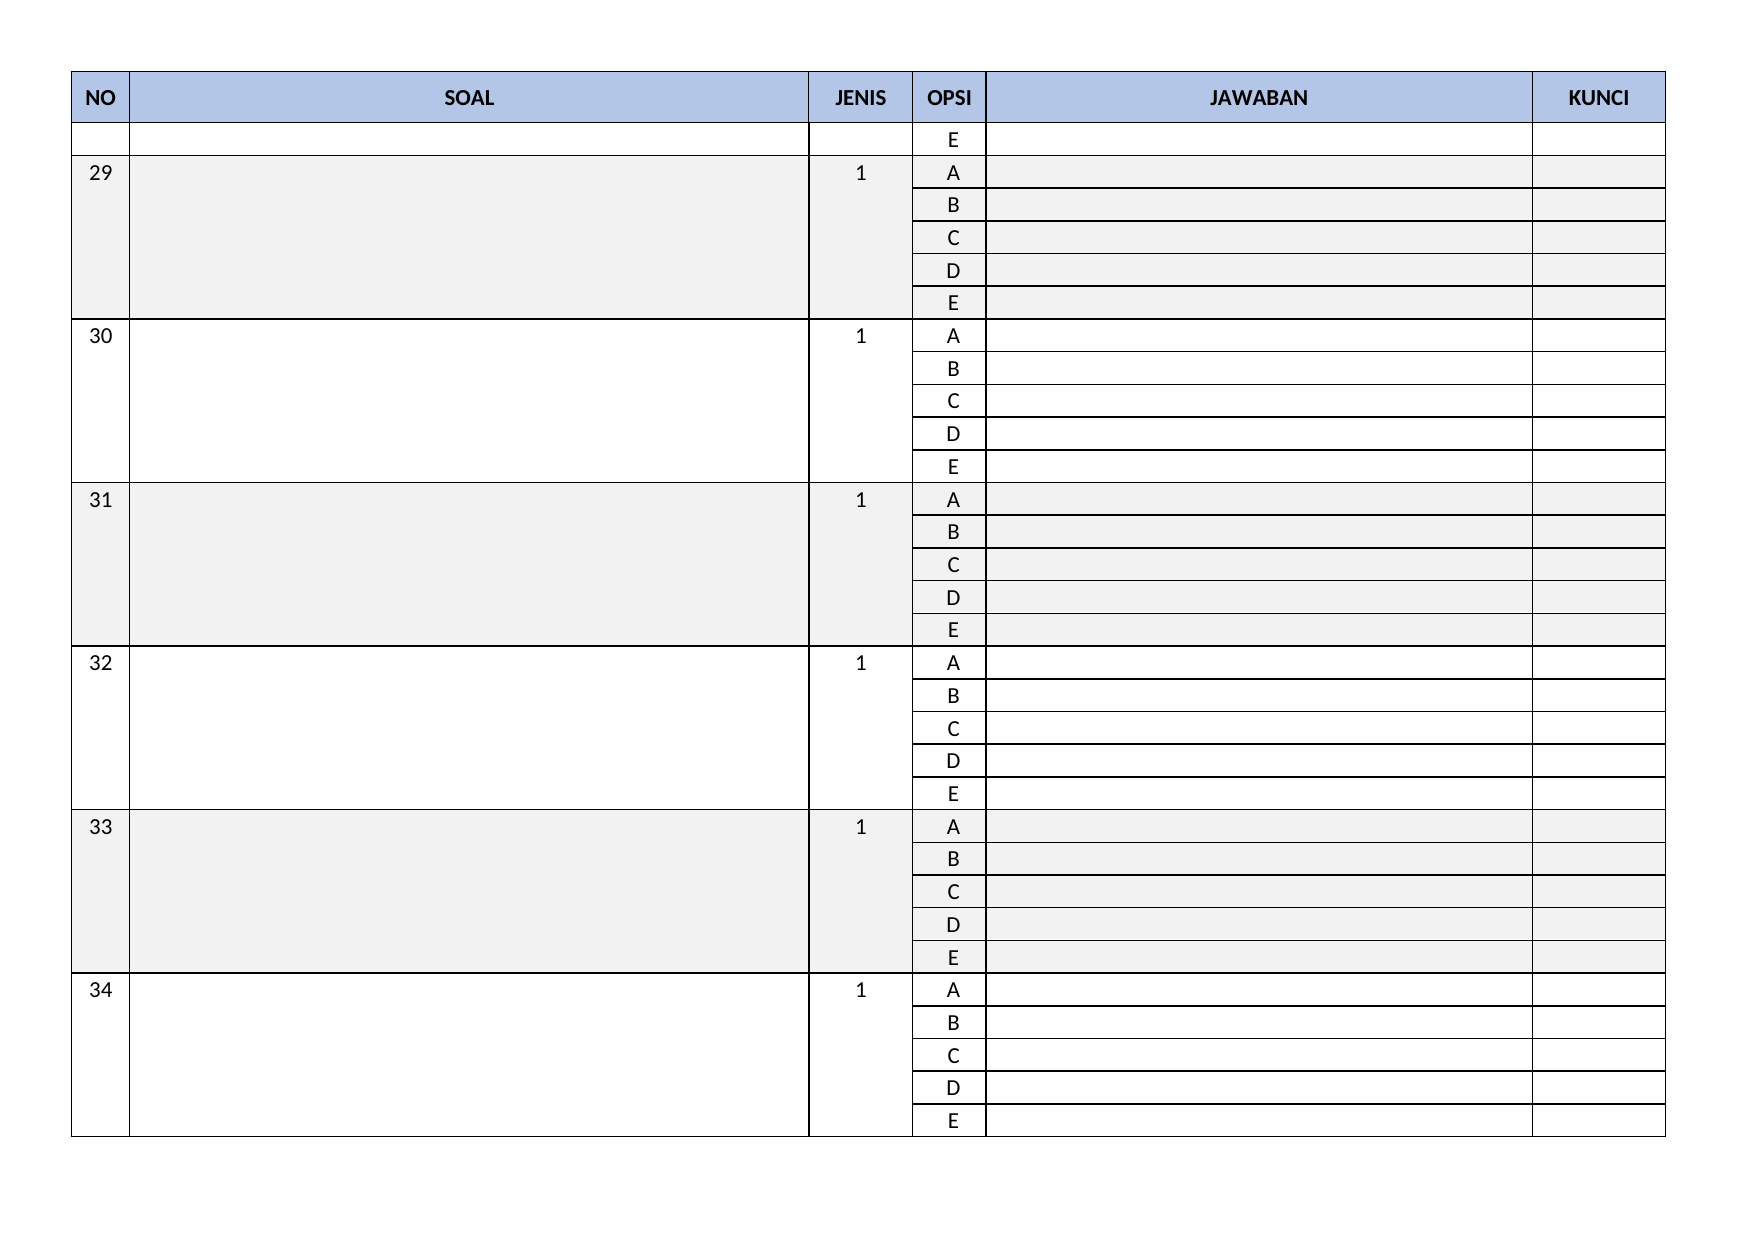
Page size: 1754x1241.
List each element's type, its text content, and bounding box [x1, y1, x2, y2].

table_cell [1533, 712, 1665, 743]
table_cell [987, 549, 1532, 580]
table_cell A [913, 647, 985, 678]
table_cell E [913, 614, 985, 645]
table_cell [130, 483, 808, 645]
table_cell 1 [810, 320, 912, 482]
table_cell 31 [72, 483, 129, 645]
table_cell [987, 287, 1532, 318]
table_cell [1533, 451, 1665, 482]
table_cell D [913, 745, 985, 776]
table_cell 34 [72, 974, 129, 1136]
table_cell [987, 189, 1532, 220]
table_cell [1533, 385, 1665, 416]
table_cell [1533, 1007, 1665, 1038]
table_cell C [913, 1039, 985, 1070]
table_header OPSI [913, 72, 985, 122]
table_cell 30 [72, 320, 129, 482]
table_cell [1533, 745, 1665, 776]
table_cell [1533, 974, 1665, 1005]
table_cell [1533, 549, 1665, 580]
table_cell [987, 123, 1532, 154]
table_cell D [913, 418, 985, 449]
table_cell [1533, 778, 1665, 809]
table_cell D [913, 1072, 985, 1103]
table_cell [987, 941, 1532, 972]
table_cell [987, 647, 1532, 678]
table_cell A [913, 156, 985, 187]
table_cell D [913, 581, 985, 612]
table_cell [987, 222, 1532, 253]
table_cell [987, 1039, 1532, 1070]
table_cell [130, 810, 808, 972]
table_cell B [913, 516, 985, 547]
table_cell C [913, 222, 985, 253]
table_cell [1533, 876, 1665, 907]
table_header SOAL [130, 72, 808, 122]
table_cell E [913, 941, 985, 972]
table_cell C [913, 549, 985, 580]
table_cell [987, 320, 1532, 351]
table_cell A [913, 810, 985, 841]
table_cell C [913, 712, 985, 743]
table_cell [1533, 1039, 1665, 1070]
table_cell E [913, 451, 985, 482]
table_cell [130, 320, 808, 482]
table_cell 1 [810, 156, 912, 318]
table_cell A [913, 974, 985, 1005]
table_cell B [913, 189, 985, 220]
table_cell [1533, 254, 1665, 285]
table_cell [987, 581, 1532, 612]
table_cell [1533, 320, 1665, 351]
table_cell [1533, 1072, 1665, 1103]
table_header NO [72, 72, 129, 122]
table_cell [987, 156, 1532, 187]
table_cell [987, 745, 1532, 776]
table_cell 1 [810, 974, 912, 1136]
table_cell [1533, 908, 1665, 939]
table_header KUNCI [1533, 72, 1665, 122]
table_cell [1533, 516, 1665, 547]
table_cell [987, 1007, 1532, 1038]
table_cell B [913, 352, 985, 383]
table_cell E [913, 123, 985, 154]
table_cell 1 [810, 483, 912, 645]
table_header JAWABAN [987, 72, 1532, 122]
table_cell [1533, 189, 1665, 220]
table_cell 29 [72, 156, 129, 318]
table_cell [1533, 1105, 1665, 1136]
table_cell [987, 254, 1532, 285]
table_cell [1533, 941, 1665, 972]
table_cell E [913, 778, 985, 809]
table_cell [987, 843, 1532, 874]
table_cell [130, 156, 808, 318]
table_cell [1533, 418, 1665, 449]
table_cell A [913, 320, 985, 351]
table_cell 1 [810, 647, 912, 809]
table_cell [1533, 680, 1665, 711]
table_cell [1533, 123, 1665, 154]
table_cell 1 [810, 810, 912, 972]
table_cell [987, 974, 1532, 1005]
table_cell [1533, 222, 1665, 253]
table_cell [1533, 581, 1665, 612]
table_cell B [913, 843, 985, 874]
table_cell [1533, 810, 1665, 841]
table_cell [1533, 843, 1665, 874]
table_cell [987, 1072, 1532, 1103]
table_cell A [913, 483, 985, 514]
table_cell [1533, 287, 1665, 318]
table_cell [1533, 614, 1665, 645]
table_cell [987, 483, 1532, 514]
table_cell C [913, 385, 985, 416]
table_cell [987, 680, 1532, 711]
table_cell [987, 778, 1532, 809]
table_cell [130, 974, 808, 1136]
table_cell [987, 1105, 1532, 1136]
table_cell [1533, 156, 1665, 187]
table_cell [987, 516, 1532, 547]
table_cell [987, 385, 1532, 416]
table_cell [987, 451, 1532, 482]
table_cell [1533, 352, 1665, 383]
table_cell [130, 647, 808, 809]
table_cell [1533, 483, 1665, 514]
table_cell B [913, 680, 985, 711]
table_header JENIS [809, 72, 912, 122]
table_cell [1533, 647, 1665, 678]
table_cell 33 [72, 810, 129, 972]
table_cell [987, 614, 1532, 645]
table_cell B [913, 1007, 985, 1038]
table_cell [987, 418, 1532, 449]
table_cell [987, 876, 1532, 907]
table_cell [987, 810, 1532, 841]
table_cell 32 [72, 647, 129, 809]
table_cell [987, 712, 1532, 743]
table_cell C [913, 876, 985, 907]
table_cell E [913, 287, 985, 318]
table_cell [987, 352, 1532, 383]
table_cell D [913, 254, 985, 285]
table_cell D [913, 908, 985, 939]
table_cell E [913, 1105, 985, 1136]
table_cell [987, 908, 1532, 939]
